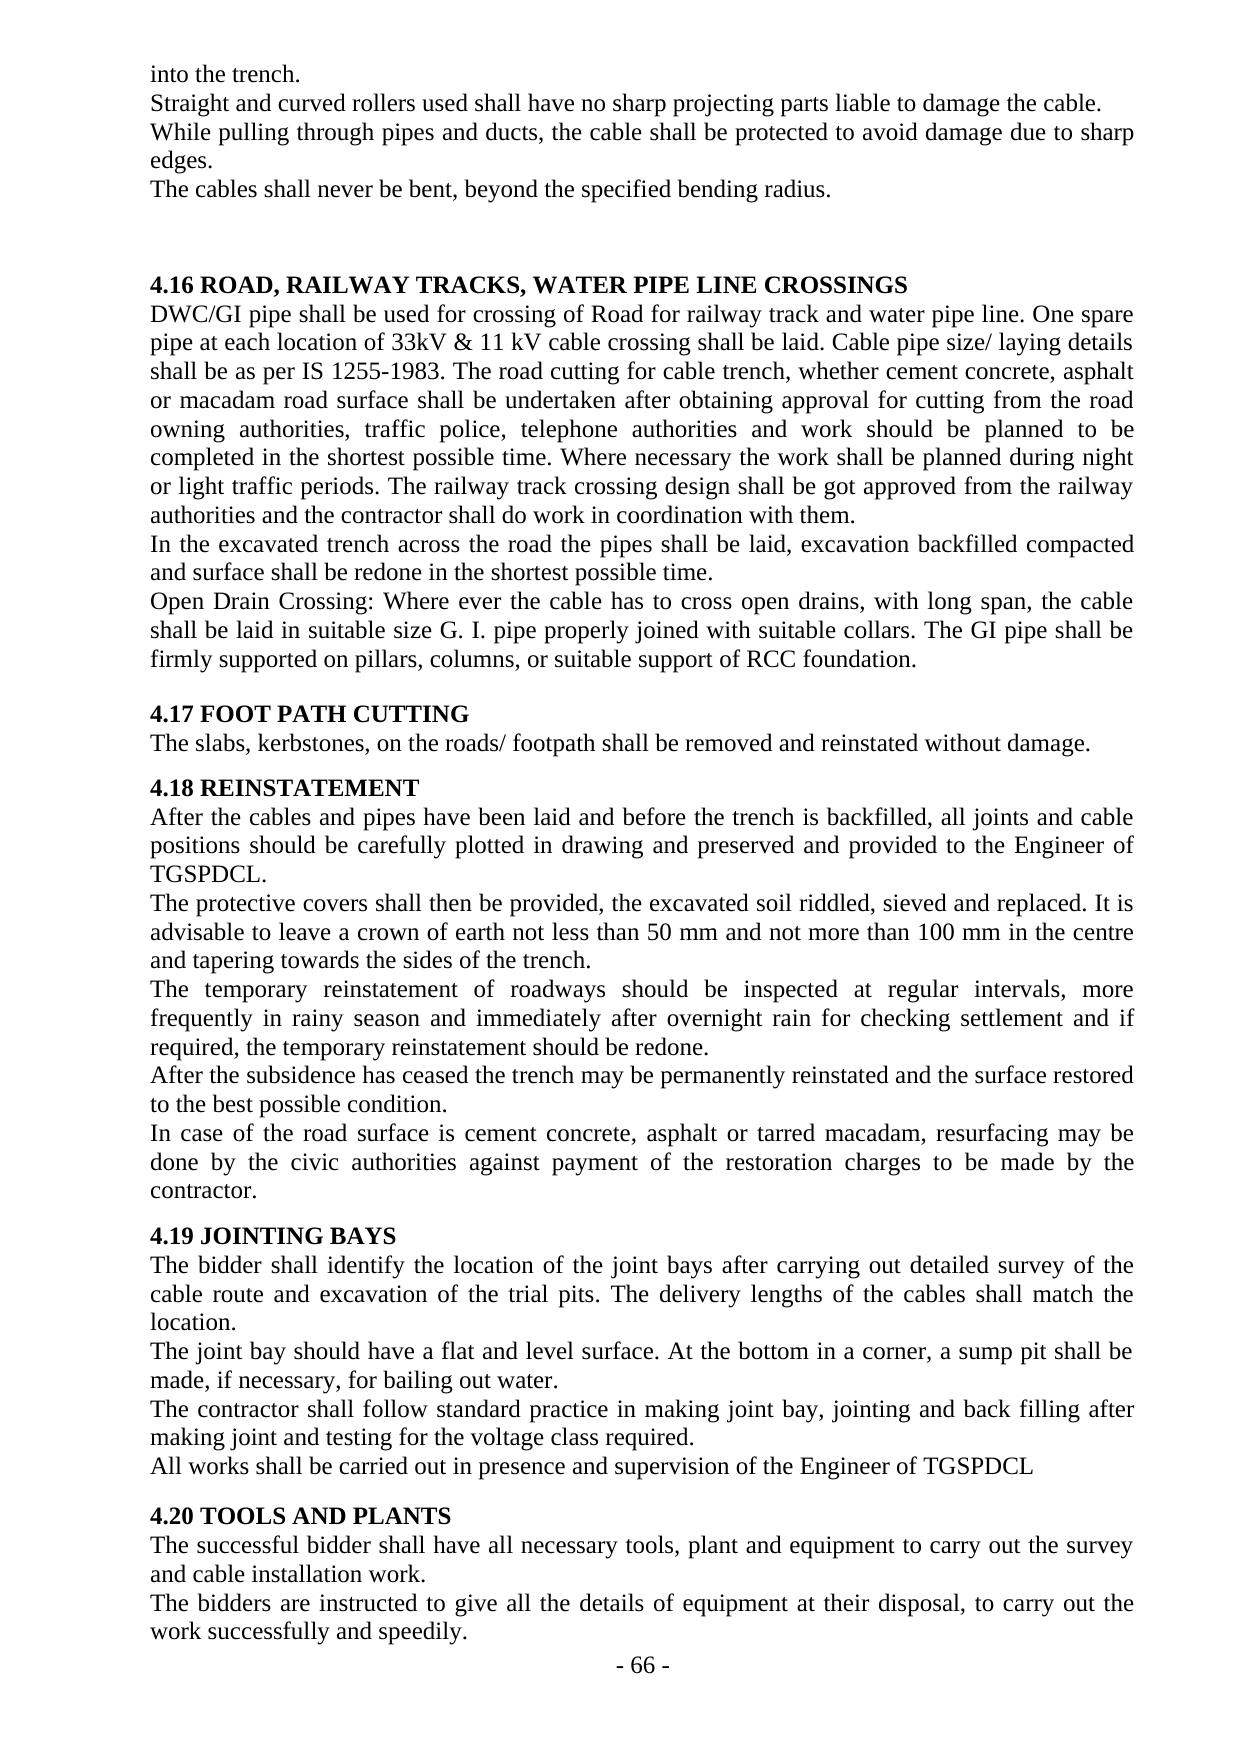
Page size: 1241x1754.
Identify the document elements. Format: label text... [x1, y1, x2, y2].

text In the excavated trench across the road the pipes shall be laid, excavation backfilled compacted and surface shall be redone in the shortest possible time. [150, 529, 1135, 586]
text Straight and curved rollers used shall have no sharp projecting parts liable to damage the cable. [150, 88, 1135, 117]
text In case of the road surface is cement concrete, asphalt or tarred macadam, resurfacing may be done by the civic authorities against payment of the restoration charges to be made by the contractor. [150, 1118, 1135, 1204]
text The joint bay should have a flat and level surface. At the bottom in a corner, a sump pit shall be made, if necessary, for bailing out water. [150, 1336, 1135, 1394]
text The contractor shall follow standard practice in making joint bay, jointing and back filling after making joint and testing for the voltage class required. [150, 1394, 1135, 1451]
text After the cables and pipes have been laid and before the trench is backfilled, all joints and cable positions should be carefully plotted in drawing and preserved and provided to the Engineer of TGSPDCL. [150, 802, 1135, 888]
text Open Drain Crossing: Where ever the cable has to cross open drains, with long span, the cable shall be laid in suitable size G. I. pipe properly joined with suitable collars. The GI pipe shall be firmly supported on pillars, columns, or suitable support of RCC foundation. [150, 586, 1135, 672]
text The cables shall never be bent, beyond the specified bending radius. [150, 174, 1135, 203]
text The temporary reinstatement of roadways should be inspected at regular intervals, more frequently in rainy season and immediately after overnight rain for checking settlement and if required, the temporary reinstatement should be redone. [150, 974, 1135, 1061]
text 4.18 REINSTATEMENT [150, 773, 1135, 802]
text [150, 59, 1135, 88]
text After the subsidence has ceased the trench may be permanently reinstated and the surface restored to the best possible condition. [150, 1061, 1135, 1118]
text 4.20 TOOLS AND PLANTS [150, 1501, 1135, 1530]
text The successful bidder shall have all necessary tools, plant and equipment to carry out the survey and cable installation work. [150, 1530, 1135, 1588]
text 4.16 ROAD, RAILWAY TRACKS, WATER PIPE LINE CROSSINGS [150, 270, 1135, 299]
text 4.19 JOINTING BAYS [150, 1221, 1135, 1250]
text 4.17 FOOT PATH CUTTING [150, 699, 1135, 728]
text DWC/GI pipe shall be used for crossing of Road for railway track and water pipe line. One spare pipe at each location of 33kV & 11 kV cable crossing shall be laid. Cable pipe size/ laying details shall be as per IS 1255-1983. The road cutting for cable trench, whether cement concrete, asphalt or macadam road surface shall be undertaken after obtaining approval for cutting from the road owning authorities, traffic police, telephone authorities and work should be planned to be completed in the shortest possible time. Where necessary the work shall be planned during night or light traffic periods. The railway track crossing design shall be got approved from the railway authorities and the contractor shall do work in coordination with them. [150, 299, 1135, 529]
text The bidders are instructed to give all the details of equipment at their disposal, to carry out the work successfully and speedily. [150, 1588, 1135, 1645]
text The bidder shall identify the location of the joint bays after carrying out detailed survey of the cable route and excavation of the trial pits. The delivery lengths of the cables shall match the location. [150, 1250, 1135, 1336]
text The slabs, kerbstones, on the roads/ footpath shall be removed and reinstated without damage. [150, 728, 1135, 756]
text The protective covers shall then be provided, the excavated soil riddled, sieved and replaced. It is advisable to leave a crown of earth not less than 50 mm and not more than 100 mm in the centre and tapering towards the sides of the trench. [150, 888, 1135, 974]
text While pulling through pipes and ducts, the cable shall be protected to avoid damage due to sharp edges. [150, 117, 1135, 174]
text All works shall be carried out in presence and supervision of the Engineer of TGSPDCL [150, 1451, 1135, 1480]
